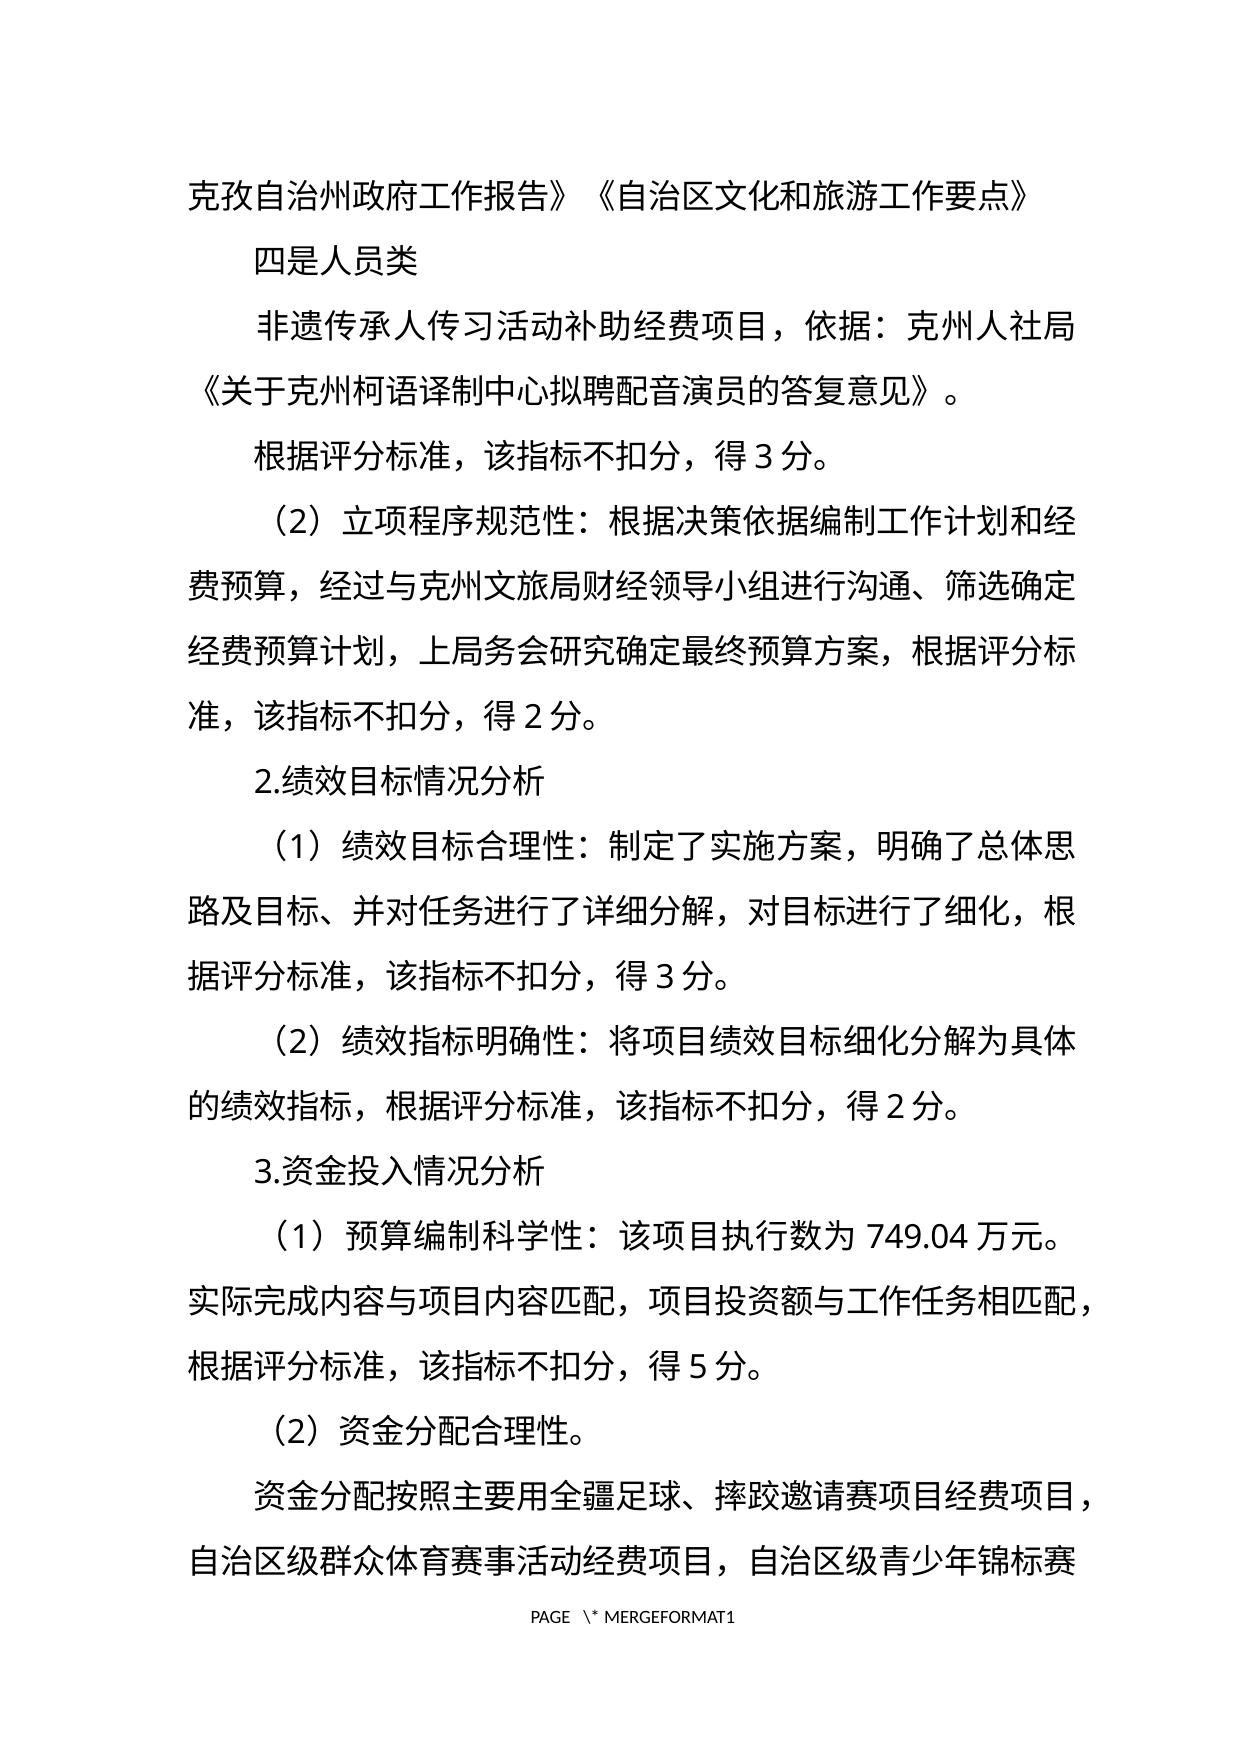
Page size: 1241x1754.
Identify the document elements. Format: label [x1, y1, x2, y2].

text [187, 162, 1078, 1592]
